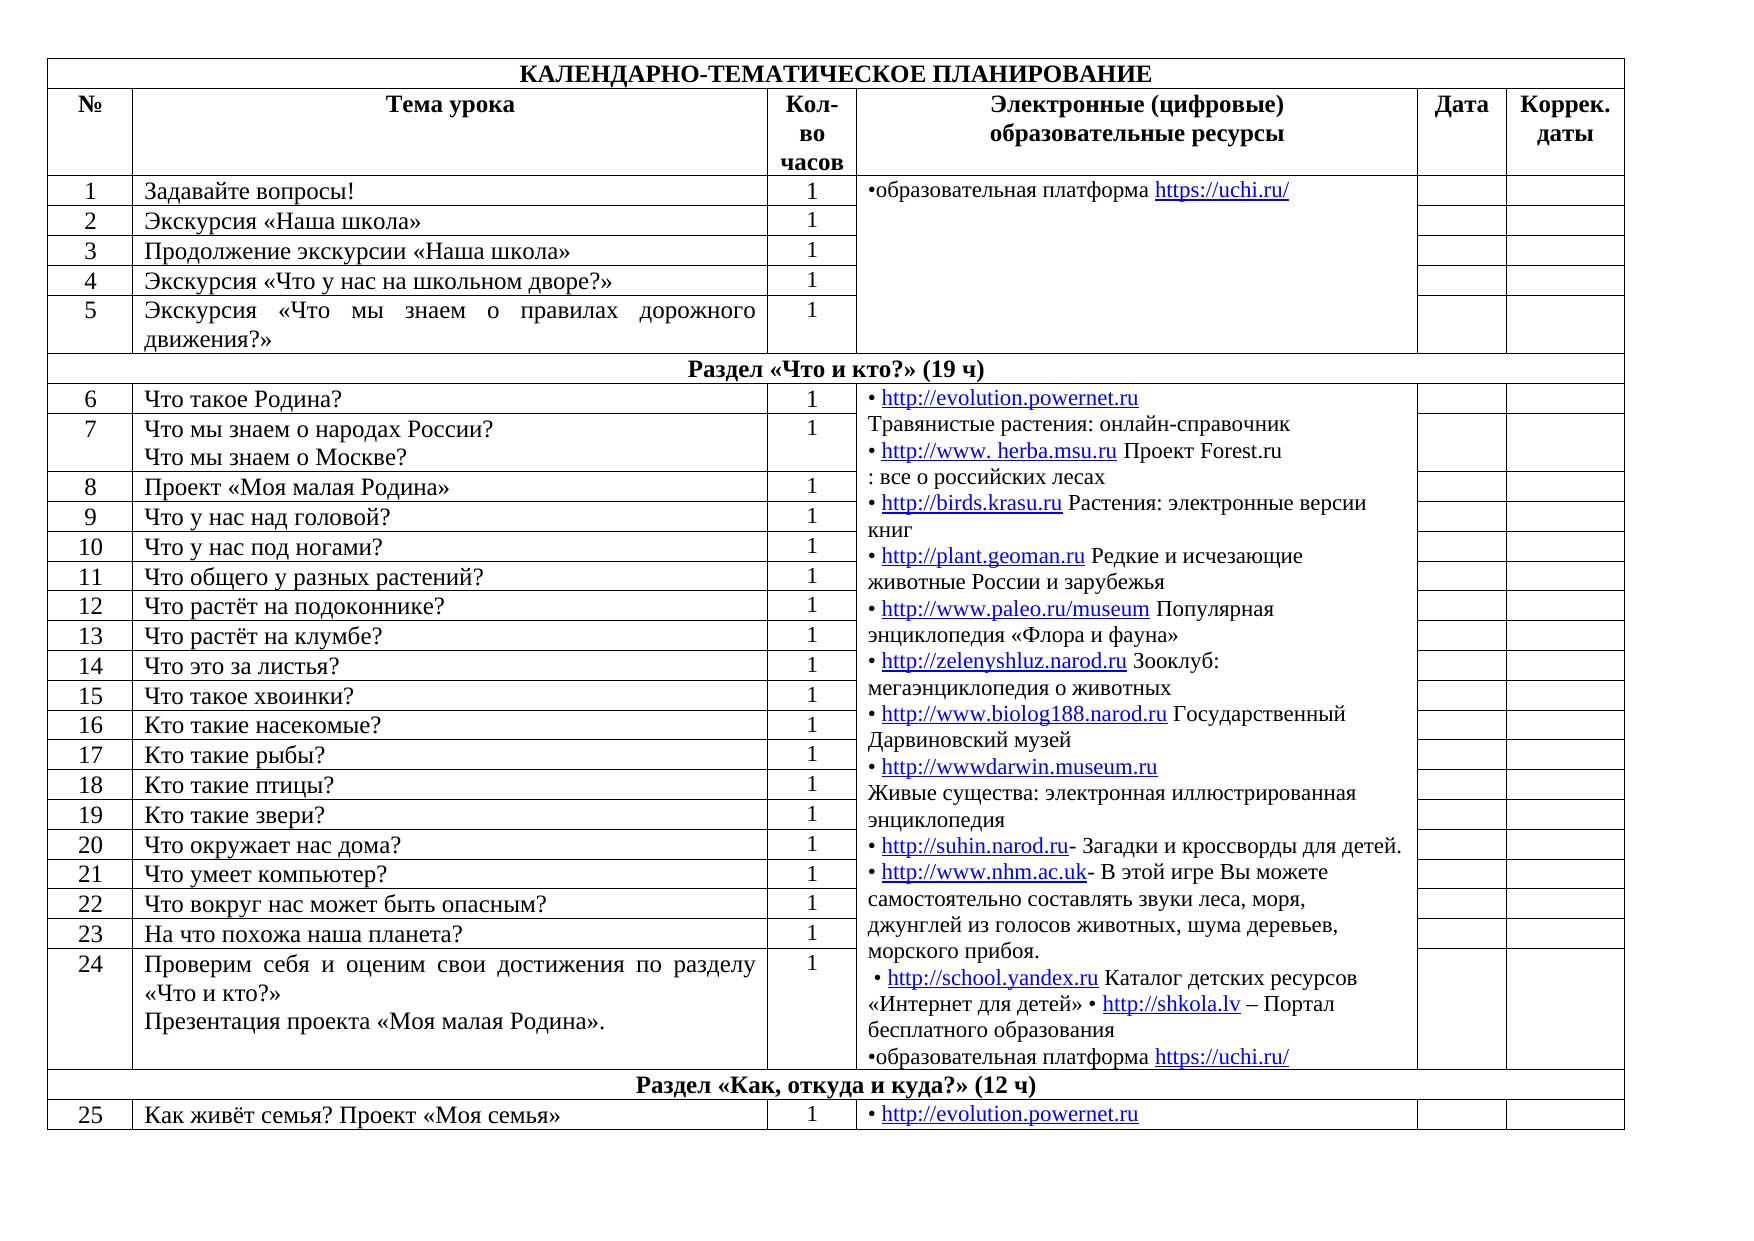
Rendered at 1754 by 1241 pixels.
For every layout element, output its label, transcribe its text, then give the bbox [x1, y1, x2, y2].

table_cell [1418, 830, 1506, 858]
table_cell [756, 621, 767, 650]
table_cell 1 [768, 384, 856, 413]
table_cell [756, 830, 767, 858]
table_cell 13 [48, 621, 132, 650]
table_cell 2 [48, 206, 132, 235]
table_cell Дата [1418, 89, 1506, 175]
table_cell [1418, 414, 1506, 471]
table_cell [1507, 532, 1624, 561]
table_cell [1507, 266, 1624, 294]
table_cell [1507, 770, 1624, 799]
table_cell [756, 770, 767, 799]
table_cell [1418, 591, 1506, 620]
table_cell [1418, 266, 1506, 294]
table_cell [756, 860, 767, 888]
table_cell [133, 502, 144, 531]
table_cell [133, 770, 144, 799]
table_cell 25 [48, 1100, 132, 1129]
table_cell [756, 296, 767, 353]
table_cell 1 [768, 236, 856, 265]
table_cell 8 [48, 472, 132, 501]
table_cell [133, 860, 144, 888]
table_cell [1418, 176, 1506, 205]
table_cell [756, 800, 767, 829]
table_cell [1507, 651, 1624, 680]
table_cell [1418, 502, 1506, 531]
table_cell [1418, 1100, 1506, 1129]
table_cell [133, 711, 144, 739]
table_cell [1418, 651, 1506, 680]
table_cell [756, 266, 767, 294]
table_header КАЛЕНДАРНО-ТЕМАТИЧЕСКОЕ ПЛАНИРОВАНИЕ [48, 59, 1624, 88]
table_cell [1507, 740, 1624, 769]
table_cell [1507, 176, 1624, 205]
table_cell [1507, 681, 1624, 709]
table_cell 1 [768, 414, 856, 471]
table_cell [1418, 236, 1506, 265]
table_cell [1507, 591, 1624, 620]
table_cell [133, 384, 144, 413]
table_cell [1418, 860, 1506, 888]
table_cell Кол-во часов [768, 89, 856, 175]
table_cell 24 [48, 949, 132, 1069]
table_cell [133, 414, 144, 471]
table_cell [1507, 296, 1624, 353]
table_cell 1 [768, 1100, 856, 1129]
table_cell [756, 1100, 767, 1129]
table_cell [1507, 562, 1624, 590]
table_cell 15 [48, 681, 132, 709]
table_cell [1507, 472, 1624, 501]
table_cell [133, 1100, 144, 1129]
table_cell Проверим себя и оценим свои достижения по разделу «Что и кто?» Презентация проекта «Моя малая Родина». [133, 949, 767, 1069]
table_cell [1418, 384, 1506, 413]
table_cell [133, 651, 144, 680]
table_cell 6 [48, 384, 132, 413]
table_cell Электронные (цифровые) образовательные ресурсы [857, 89, 1417, 175]
table_cell 20 [48, 830, 132, 858]
table_cell [1418, 740, 1506, 769]
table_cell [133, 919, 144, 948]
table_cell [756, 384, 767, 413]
table_cell [1418, 889, 1506, 918]
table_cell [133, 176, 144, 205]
table_cell [1418, 562, 1506, 590]
table_cell Раздел «Что и кто?» (19 ч) [48, 354, 1624, 383]
table_cell 1 [768, 800, 856, 829]
table_cell Коррек. даты [1507, 89, 1624, 175]
table_cell [1418, 472, 1506, 501]
table_cell [1418, 919, 1506, 948]
table_cell [1507, 1100, 1624, 1129]
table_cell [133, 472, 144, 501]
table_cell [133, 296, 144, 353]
table_cell [1418, 532, 1506, 561]
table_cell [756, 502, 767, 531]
table_cell 1 [768, 176, 856, 205]
table_cell [1507, 919, 1624, 948]
table_cell 1 [768, 830, 856, 858]
table_cell [1507, 800, 1624, 829]
table_cell [1418, 621, 1506, 650]
table_cell [1507, 206, 1624, 235]
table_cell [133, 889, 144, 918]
table_cell 1 [768, 919, 856, 948]
table_cell 1 [768, 711, 856, 739]
table_cell Раздел «Как, откуда и куда?» (12 ч) [48, 1070, 1624, 1099]
table_cell 4 [48, 266, 132, 294]
table_cell [1507, 711, 1624, 739]
table_cell 22 [48, 889, 132, 918]
table_cell 5 [48, 296, 132, 353]
table_cell 1 [768, 532, 856, 561]
table_cell 19 [48, 800, 132, 829]
table_cell •образовательная платформа https://uchi.ru/ [857, 176, 1417, 353]
table_cell 1 [768, 860, 856, 888]
table_cell 1 [768, 651, 856, 680]
table_cell Тема урока [133, 89, 767, 175]
table_cell 12 [48, 591, 132, 620]
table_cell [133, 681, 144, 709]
table_cell 14 [48, 651, 132, 680]
table_cell 7 [48, 414, 132, 471]
table_cell [1418, 770, 1506, 799]
table_cell [1507, 236, 1624, 265]
table_cell 1 [768, 681, 856, 709]
table_cell 21 [48, 860, 132, 888]
table_cell 1 [48, 176, 132, 205]
table_cell [1418, 949, 1506, 1069]
table_cell 11 [48, 562, 132, 590]
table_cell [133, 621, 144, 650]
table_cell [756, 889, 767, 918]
table_cell 16 [48, 711, 132, 739]
table_cell [1418, 206, 1506, 235]
table_cell [1418, 681, 1506, 709]
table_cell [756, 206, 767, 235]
table_cell 17 [48, 740, 132, 769]
table_cell [1507, 860, 1624, 888]
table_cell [857, 384, 1417, 1069]
table_cell 1 [768, 591, 856, 620]
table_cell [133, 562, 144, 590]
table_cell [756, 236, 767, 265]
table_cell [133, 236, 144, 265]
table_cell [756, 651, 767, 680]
table_cell [1507, 414, 1624, 471]
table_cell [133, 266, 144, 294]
table_cell [1418, 711, 1506, 739]
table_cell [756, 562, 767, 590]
table_cell [1418, 800, 1506, 829]
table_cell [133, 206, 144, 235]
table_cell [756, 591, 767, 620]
table_cell 1 [768, 502, 856, 531]
table_cell № [48, 89, 132, 175]
table_cell [1507, 949, 1624, 1069]
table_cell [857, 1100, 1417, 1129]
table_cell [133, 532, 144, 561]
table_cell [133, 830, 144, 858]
table_cell 1 [768, 562, 856, 590]
table_cell [1507, 889, 1624, 918]
table_cell 1 [768, 296, 856, 353]
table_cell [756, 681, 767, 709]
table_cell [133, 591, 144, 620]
table_cell [1507, 621, 1624, 650]
table_cell 1 [768, 206, 856, 235]
table_cell 1 [768, 266, 856, 294]
table_cell 1 [768, 770, 856, 799]
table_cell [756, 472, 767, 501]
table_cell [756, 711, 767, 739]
table_cell [1507, 502, 1624, 531]
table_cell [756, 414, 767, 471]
table_cell 1 [768, 949, 856, 1069]
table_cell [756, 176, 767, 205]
table_cell 3 [48, 236, 132, 265]
table_cell 1 [768, 740, 856, 769]
table_cell [1507, 830, 1624, 858]
table_cell 23 [48, 919, 132, 948]
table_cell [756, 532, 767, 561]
table_cell [1418, 296, 1506, 353]
table_cell 1 [768, 472, 856, 501]
table_cell 1 [768, 621, 856, 650]
table_cell 9 [48, 502, 132, 531]
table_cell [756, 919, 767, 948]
table_cell 1 [768, 889, 856, 918]
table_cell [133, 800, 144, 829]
table_cell [1507, 384, 1624, 413]
table_cell 18 [48, 770, 132, 799]
table_cell 10 [48, 532, 132, 561]
